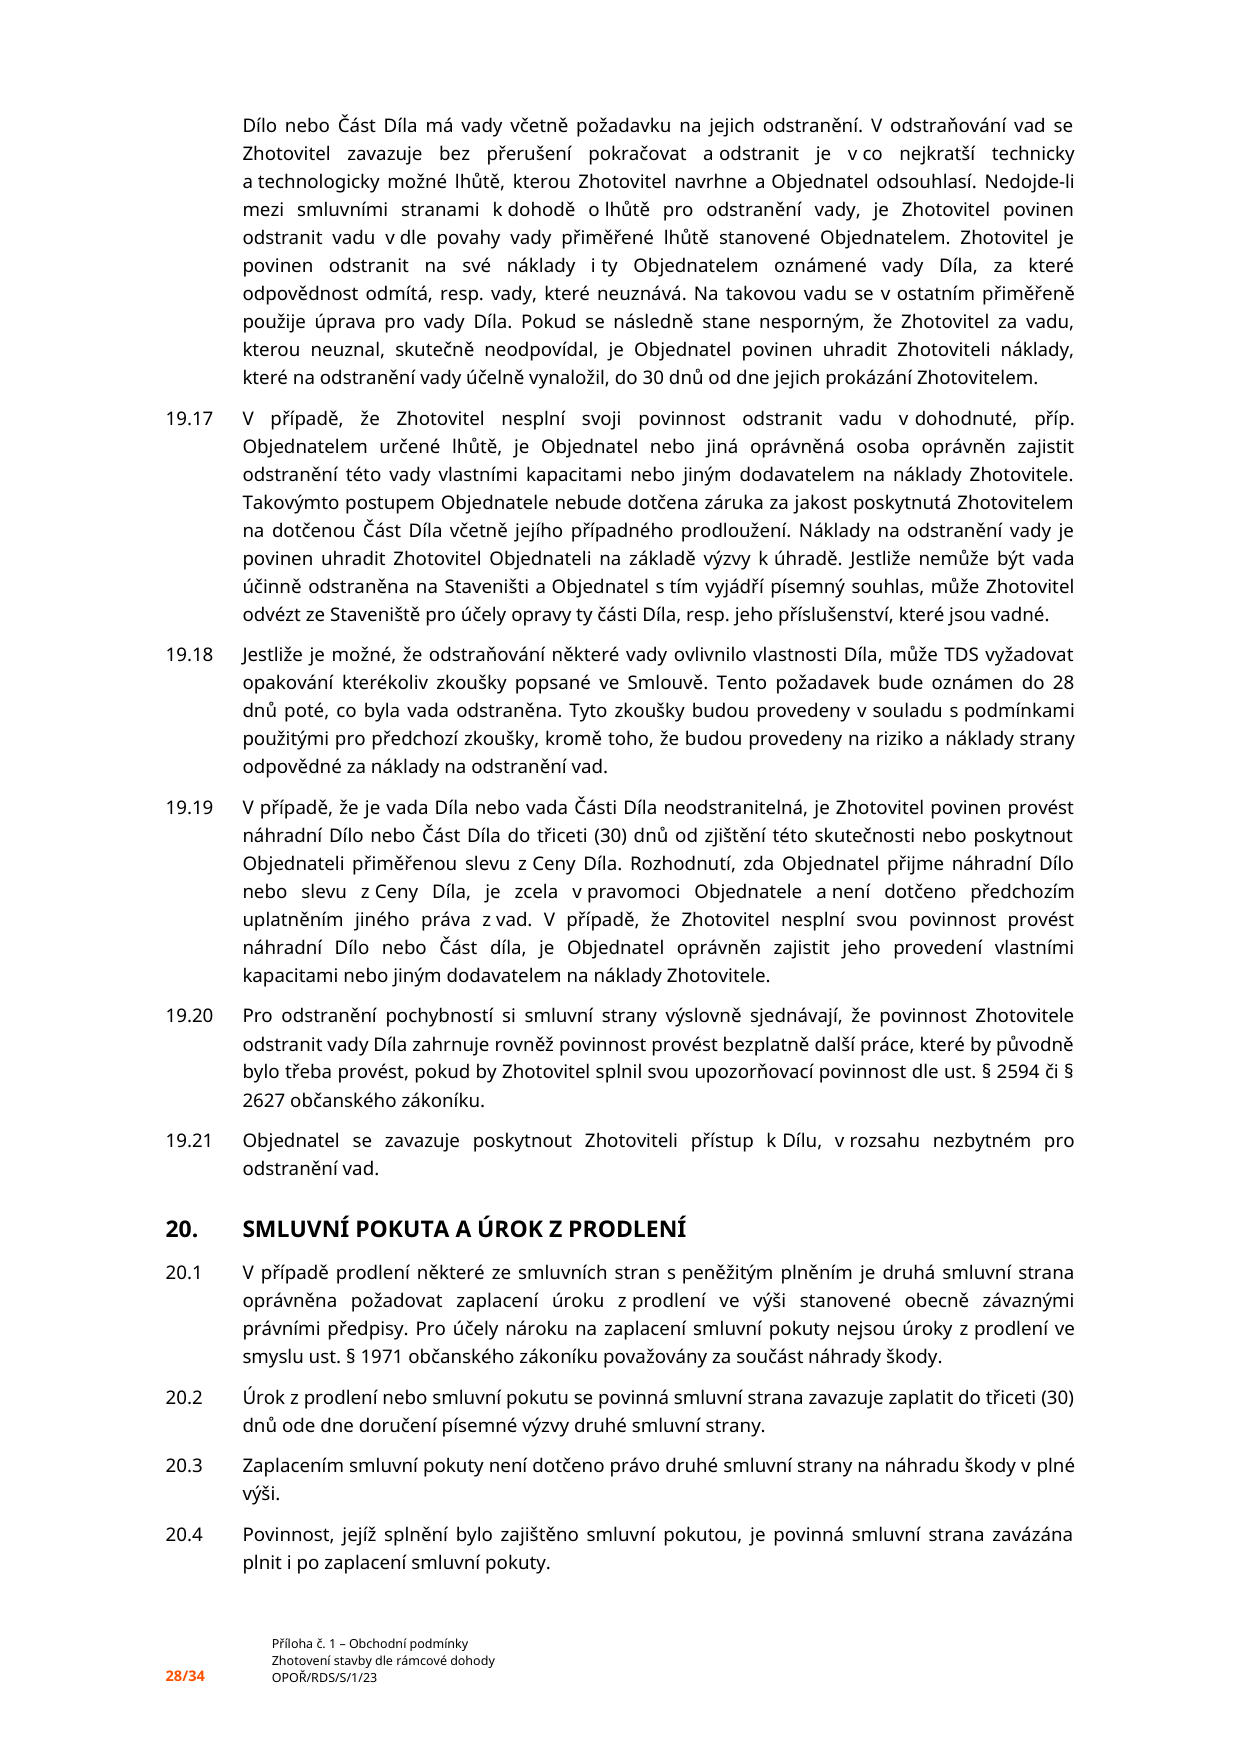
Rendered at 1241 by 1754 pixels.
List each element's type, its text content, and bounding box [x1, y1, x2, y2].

text Povinnost, jejíž splnění bylo zajištěno smluvní pokutou, je povinná smluvní strana zavázána plnit i po zaplacení smluvní pokuty. [165, 1521, 1075, 1575]
text SMLUVNÍ POKUTA A ÚROK Z PRODLENÍ [165, 1213, 1075, 1244]
text Jestliže je možné, že odstraňování některé vady ovlivnilo vlastnosti Díla, může TDS vyžadovat opakování kterékoliv zkoušky popsané ve Smlouvě. Tento požadavek bude oznámen do 28 dnů poté, co byla vada odstraněna. Tyto zkoušky budou provedeny v souladu s podmínkami použitými pro předchozí zkoušky, kromě toho, že budou provedeny na riziko a náklady strany odpovědné za náklady na odstranění vad. [165, 642, 1075, 779]
text Zaplacením smluvní pokuty není dotčeno právo druhé smluvní strany na náhradu škody v plné výši. [165, 1453, 1075, 1506]
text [165, 112, 1075, 390]
text Objednatel se zavazuje poskytnout Zhotoviteli přístup k Dílu, v rozsahu nezbytném pro odstranění vad. [165, 1127, 1075, 1181]
text V případě, že Zhotovitel nesplní svoji povinnost odstranit vadu v dohodnuté, příp. Objednatelem určené lhůtě, je Objednatel nebo jiná oprávněná osoba oprávněn zajistit odstranění této vady vlastními kapacitami nebo jiným dodavatelem na náklady Zhotovitele. Takovýmto postupem Objednatele nebude dotčena záruka za jakost poskytnutá Zhotovitelem na dotčenou Část Díla včetně jejího případného prodloužení. Náklady na odstranění vady je povinen uhradit Zhotovitel Objednateli na základě výzvy k úhradě. Jestliže nemůže být vada účinně odstraněna na Staveništi a Objednatel s tím vyjádří písemný souhlas, může Zhotovitel odvézt ze Staveniště pro účely opravy ty části Díla, resp. jeho příslušenství, které jsou vadné. [165, 405, 1075, 627]
text V případě, že je vada Díla nebo vada Části Díla neodstranitelná, je Zhotovitel povinen provést náhradní Dílo nebo Část Díla do třiceti (30) dnů od zjištění této skutečnosti nebo poskytnout Objednateli přiměřenou slevu z Ceny Díla. Rozhodnutí, zda Objednatel přijme náhradní Dílo nebo slevu z Ceny Díla, je zcela v pravomoci Objednatele a není dotčeno předchozím uplatněním jiného práva z vad. V případě, že Zhotovitel nesplní svou povinnost provést náhradní Dílo nebo Část díla, je Objednatel oprávněn zajistit jeho provedení vlastními kapacitami nebo jiným dodavatelem na náklady Zhotovitele. [165, 794, 1075, 988]
text Úrok z prodlení nebo smluvní pokutu se povinná smluvní strana zavazuje zaplatit do třiceti (30) dnů ode dne doručení písemné výzvy druhé smluvní strany. [165, 1384, 1075, 1438]
text Pro odstranění pochybností si smluvní strany výslovně sjednávají, že povinnost Zhotovitele odstranit vady Díla zahrnuje rovněž povinnost provést bezplatně další práce, které by původně bylo třeba provést, pokud by Zhotovitel splnil svou upozorňovací povinnost dle ust. § 2594 či § 2627 občanského zákoníku. [165, 1003, 1075, 1112]
text V případě prodlení některé ze smluvních stran s peněžitým plněním je druhá smluvní strana oprávněna požadovat zaplacení úroku z prodlení ve výši stanovené obecně závaznými právními předpisy. Pro účely nároku na zaplacení smluvní pokuty nejsou úroky z prodlení ve smyslu ust. § 1971 občanského zákoníku považovány za součást náhrady škody. [165, 1259, 1075, 1369]
